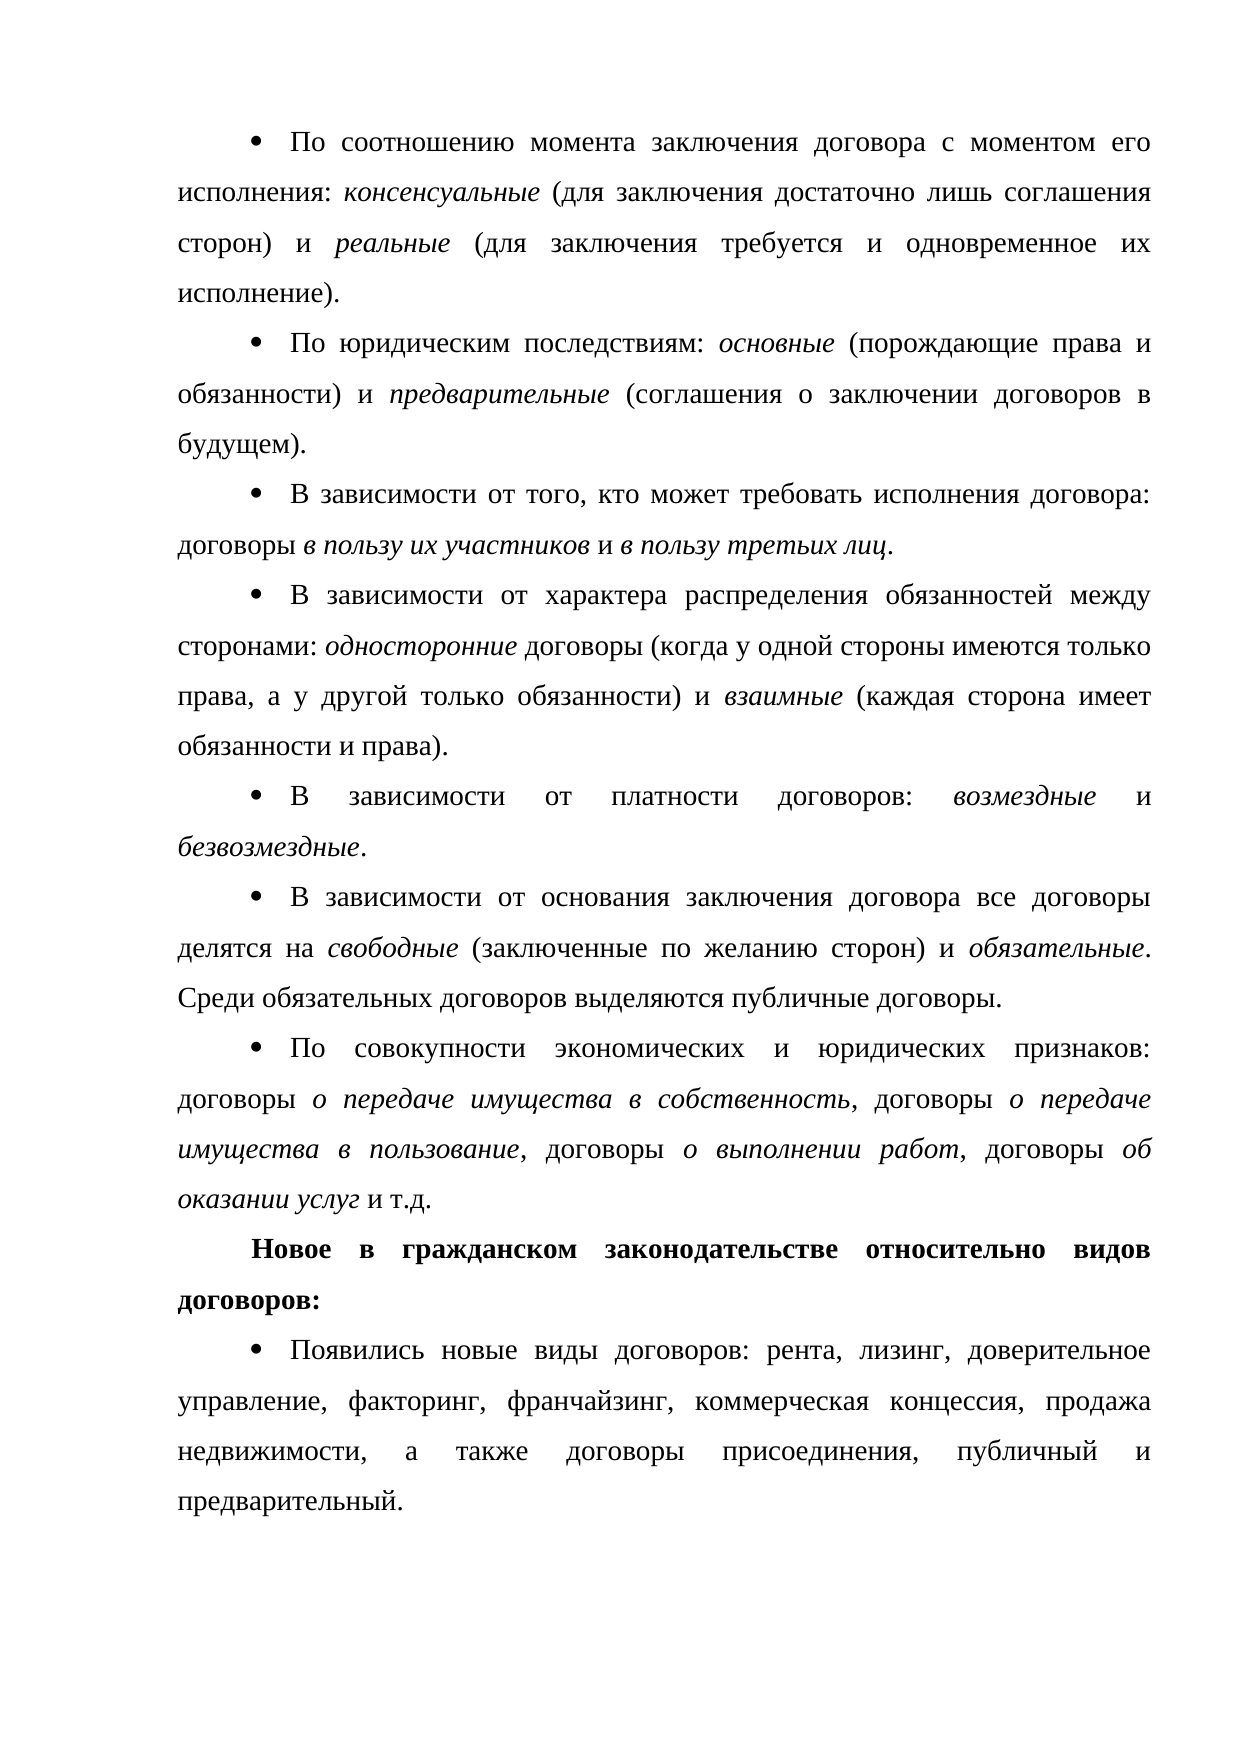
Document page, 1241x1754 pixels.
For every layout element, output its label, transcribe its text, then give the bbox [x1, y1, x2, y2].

text Новое в гражданском законодательстве относительно видов договоров: [177, 1232, 1152, 1316]
list По совокупности экономических и юридических признаков: договоры о передаче имущества в собственность, договоры о передаче имущества в пользование, договоры о выполнении работ, договоры об оказании услуг и т.д. [177, 1030, 1152, 1215]
list В зависимости от характера распределения обязанностей между сторонами: односторонние договоры (когда у одной стороны имеются только права, а у другой только обязанности) и взаимные (каждая сторона имеет обязанности и права). [177, 577, 1152, 762]
list В зависимости от платности договоров: возмездные и безвозмездные. [177, 778, 1152, 862]
list По соотношению момента заключения договора с моментом его исполнения: консенсуальные (для заключения достаточно лишь соглашения сторон) и реальные (для заключения требуется и одновременное их исполнение). [177, 124, 1152, 309]
list В зависимости от основания заключения договора все договоры делятся на свободные (заключенные по желанию сторон) и обязательные. Среди обязательных договоров выделяются публичные договоры. [177, 879, 1152, 1013]
list По юридическим последствиям: основные (порождающие права и обязанности) и предварительные (соглашения о заключении договоров в будущем). [177, 325, 1152, 460]
list В зависимости от того, кто может требовать исполнения договора: договоры в пользу их участников и в пользу третьих лиц. [177, 476, 1152, 560]
list Появились новые виды договоров: рента, лизинг, доверительное управление, факторинг, франчайзинг, коммерческая концессия, продажа недвижимости, а также договоры присоединения, публичный и предварительный. [177, 1332, 1152, 1517]
